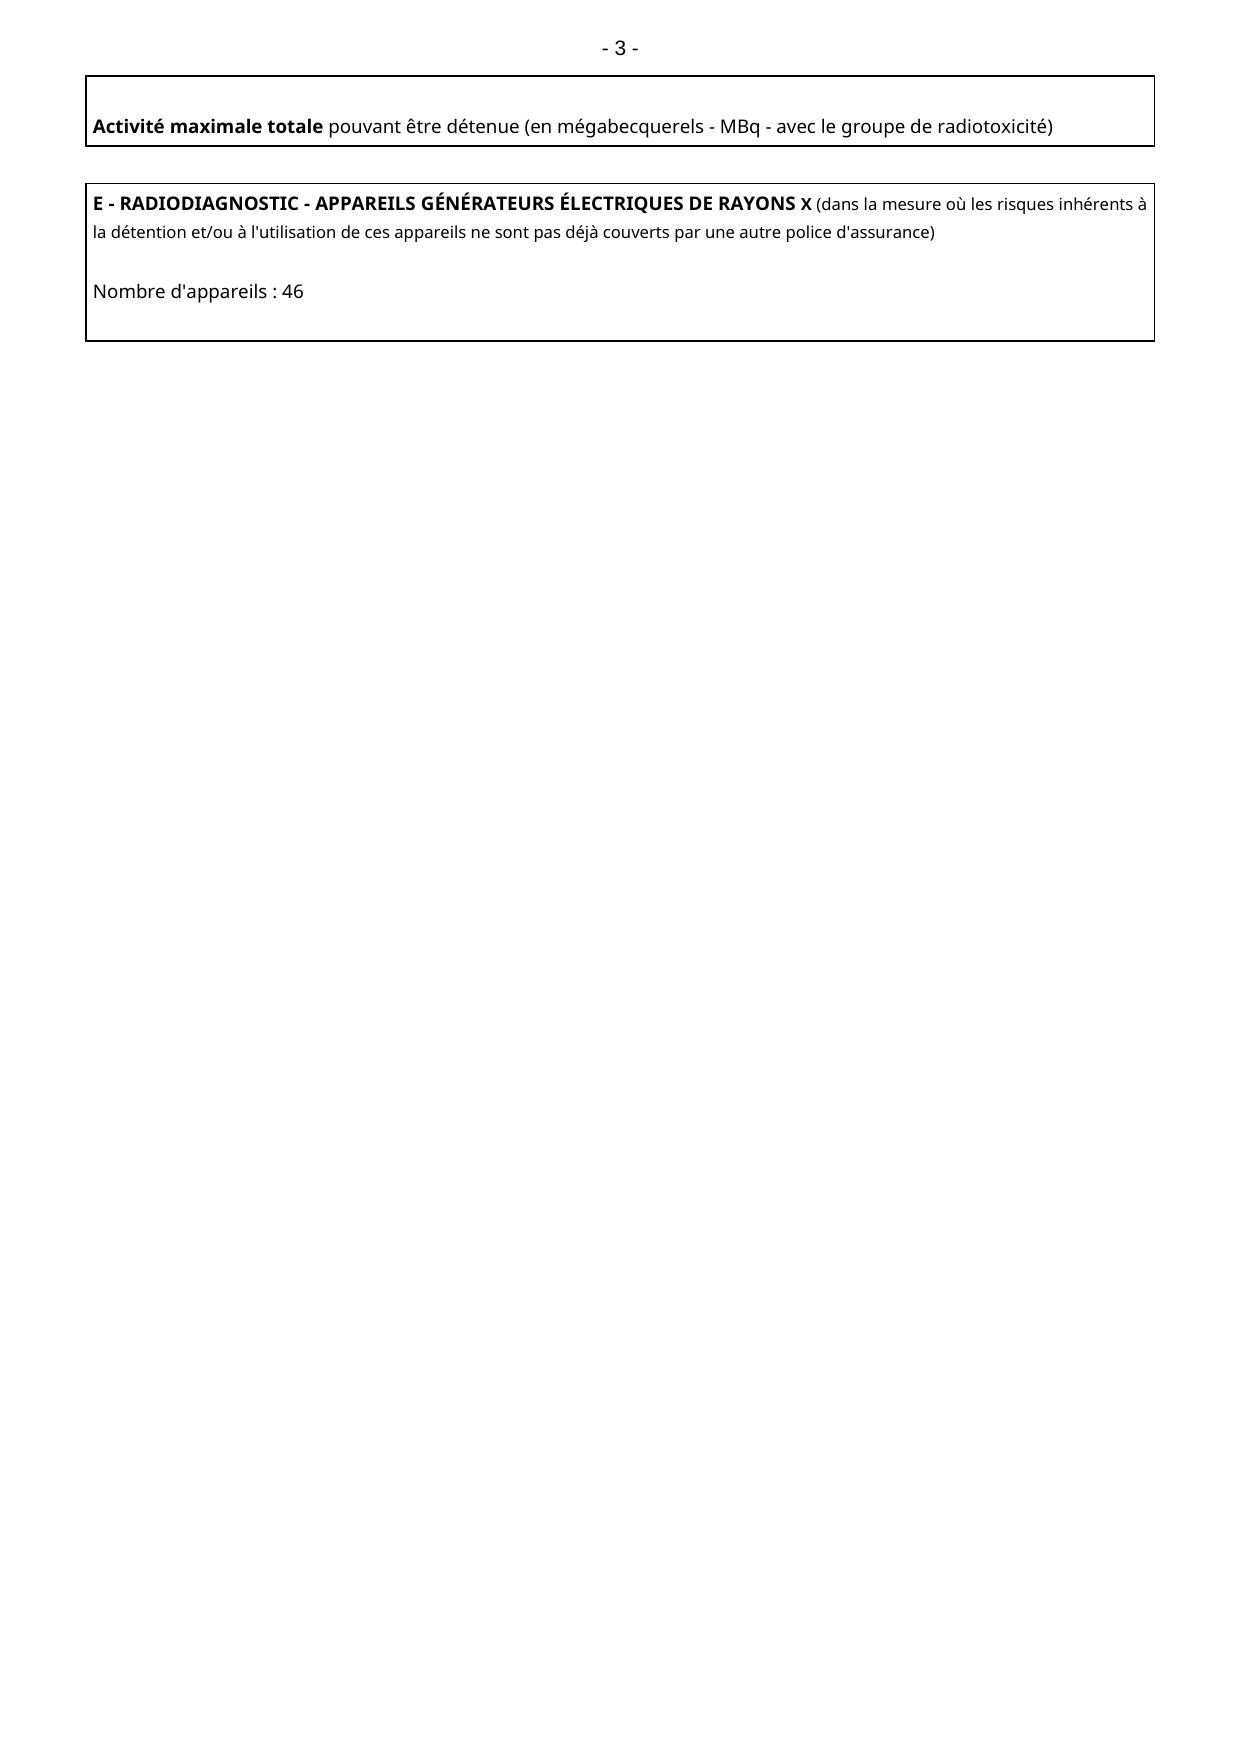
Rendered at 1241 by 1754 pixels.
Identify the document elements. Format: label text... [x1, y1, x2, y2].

text Nombre d'appareils : 46 [87, 270, 1154, 304]
text Activité maximale totale pouvant être détenue (en mégabecquerels - MBq - avec le groupe de radiotoxicité) [87, 106, 1154, 145]
text E - radiodiagnostic - appareils gÉnÉrateurs Électriques de rayons x (dans la mesure où les risques inhérents à la détention et/ou à l'utilisation de ces appareils ne sont pas déjà couverts par une autre police d'assurance) [87, 184, 1154, 243]
